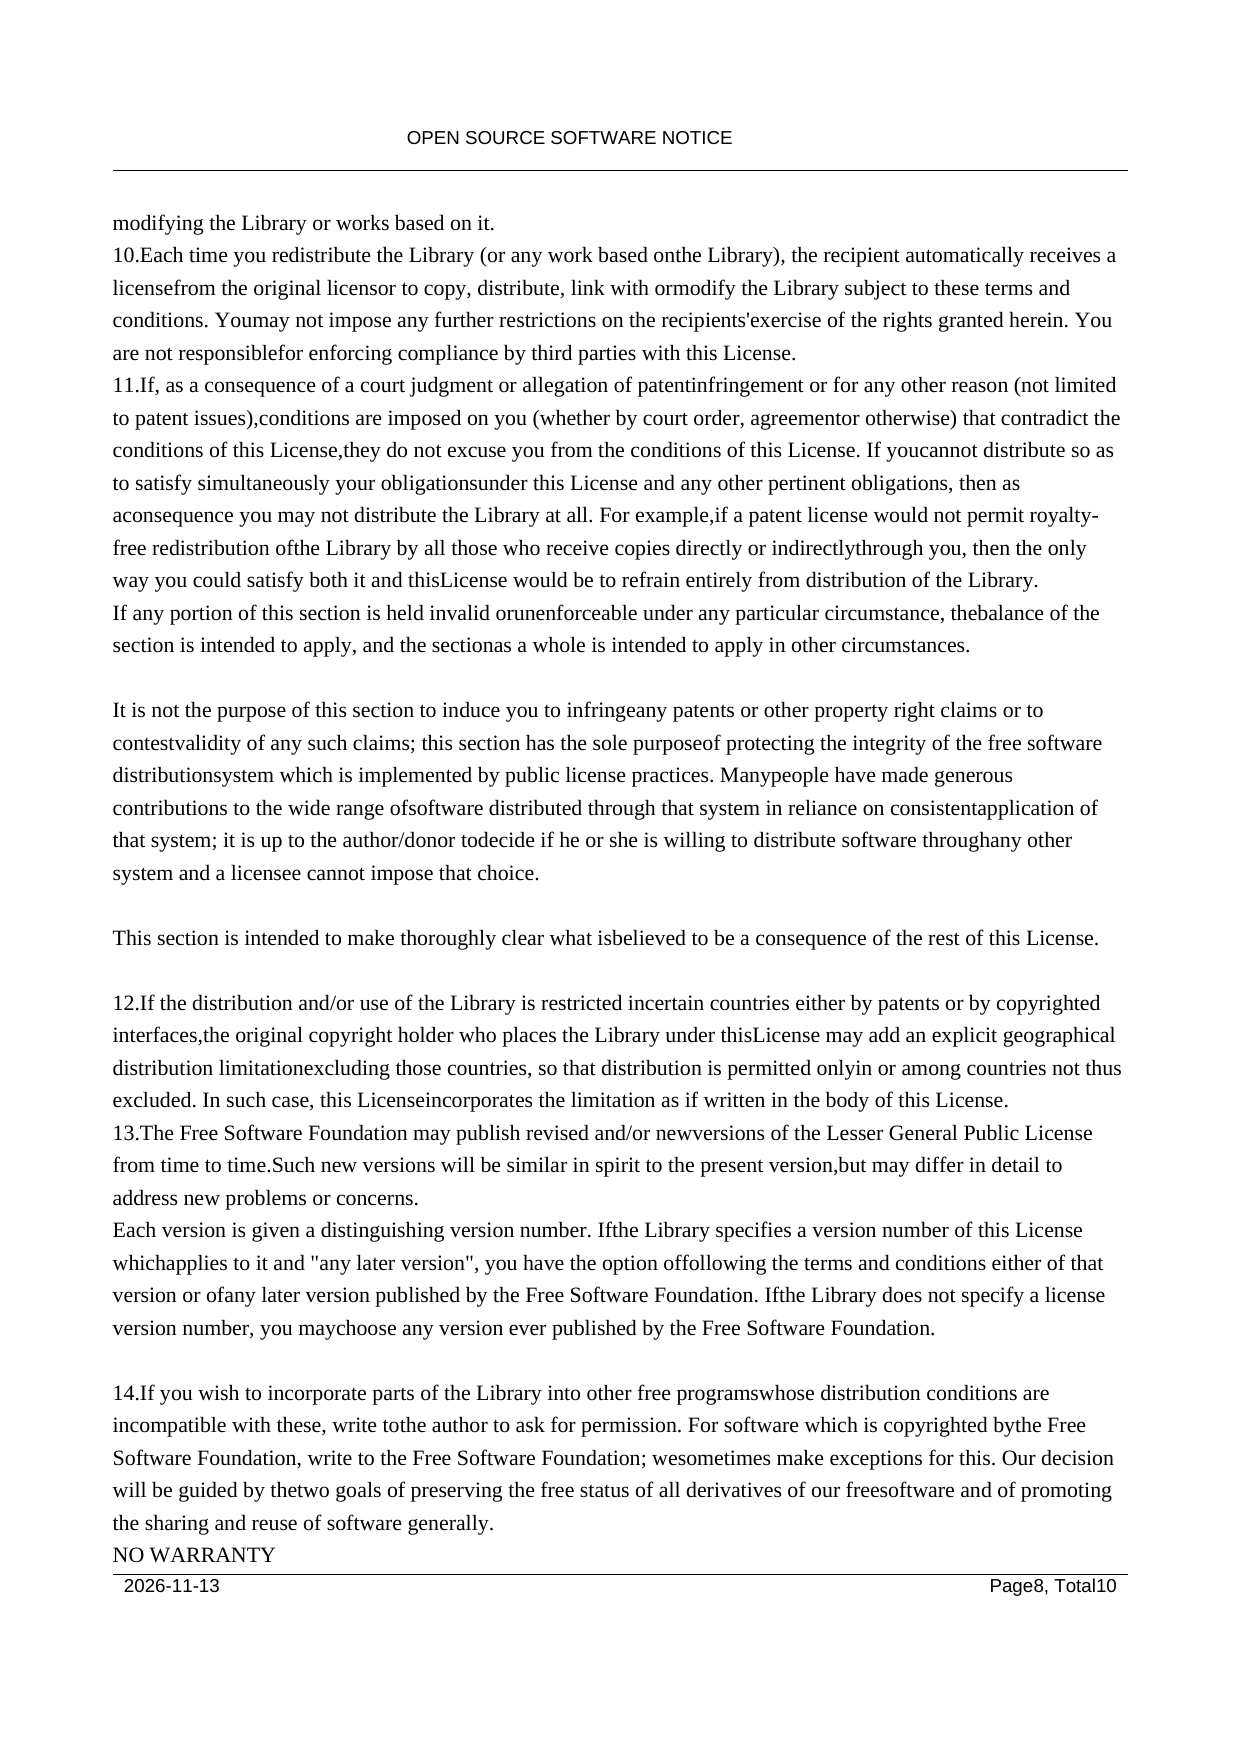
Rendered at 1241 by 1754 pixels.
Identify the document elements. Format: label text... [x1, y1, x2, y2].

text Each version is given a distinguishing version number. Ifthe Library specifies a version number of this License whichapplies to it and "any later version", you have the option offollowing the terms and conditions either of that version or ofany later version published by the Free Software Foundation. Ifthe Library does not specify a license version number, you maychoose any version ever published by the Free Software Foundation. [112, 1214, 1128, 1344]
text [112, 206, 1128, 239]
text If any portion of this section is held invalid orunenforceable under any particular circumstance, thebalance of the section is intended to apply, and the sectionas a whole is intended to apply in other circumstances. [112, 596, 1128, 661]
text NO WARRANTY [112, 1539, 1128, 1571]
text 13.The Free Software Foundation may publish revised and/or newversions of the Lesser General Public License from time to time.Such new versions will be similar in spirit to the present version,but may differ in detail to address new problems or concerns. [112, 1116, 1128, 1214]
text 12.If the distribution and/or use of the Library is restricted incertain countries either by patents or by copyrighted interfaces,the original copyright holder who places the Library under thisLicense may add an explicit geographical distribution limitationexcluding those countries, so that distribution is permitted onlyin or among countries not thus excluded. In such case, this Licenseincorporates the limitation as if written in the body of this License. [112, 986, 1128, 1116]
text This section is intended to make thoroughly clear what isbelieved to be a consequence of the rest of this License. [112, 921, 1128, 954]
text 11.If, as a consequence of a court judgment or allegation of patentinfringement or for any other reason (not limited to patent issues),conditions are imposed on you (whether by court order, agreementor otherwise) that contradict the conditions of this License,they do not excuse you from the conditions of this License. If youcannot distribute so as to satisfy simultaneously your obligationsunder this License and any other pertinent obligations, then as aconsequence you may not distribute the Library at all. For example,if a patent license would not permit royalty-free redistribution ofthe Library by all those who receive copies directly or indirectlythrough you, then the only way you could satisfy both it and thisLicense would be to refrain entirely from distribution of the Library. [112, 369, 1128, 596]
text 10.Each time you redistribute the Library (or any work based onthe Library), the recipient automatically receives a licensefrom the original licensor to copy, distribute, link with ormodify the Library subject to these terms and conditions. Youmay not impose any further restrictions on the recipients'exercise of the rights granted herein. You are not responsiblefor enforcing compliance by third parties with this License. [112, 239, 1128, 369]
text 14.If you wish to incorporate parts of the Library into other free programswhose distribution conditions are incompatible with these, write tothe author to ask for permission. For software which is copyrighted bythe Free Software Foundation, write to the Free Software Foundation; wesometimes make exceptions for this. Our decision will be guided by thetwo goals of preserving the free status of all derivatives of our freesoftware and of promoting the sharing and reuse of software generally. [112, 1376, 1128, 1539]
text It is not the purpose of this section to induce you to infringeany patents or other property right claims or to contestvalidity of any such claims; this section has the sole purposeof protecting the integrity of the free software distributionsystem which is implemented by public license practices. Manypeople have made generous contributions to the wide range ofsoftware distributed through that system in reliance on consistentapplication of that system; it is up to the author/donor todecide if he or she is willing to distribute software throughany other system and a licensee cannot impose that choice. [112, 694, 1128, 889]
